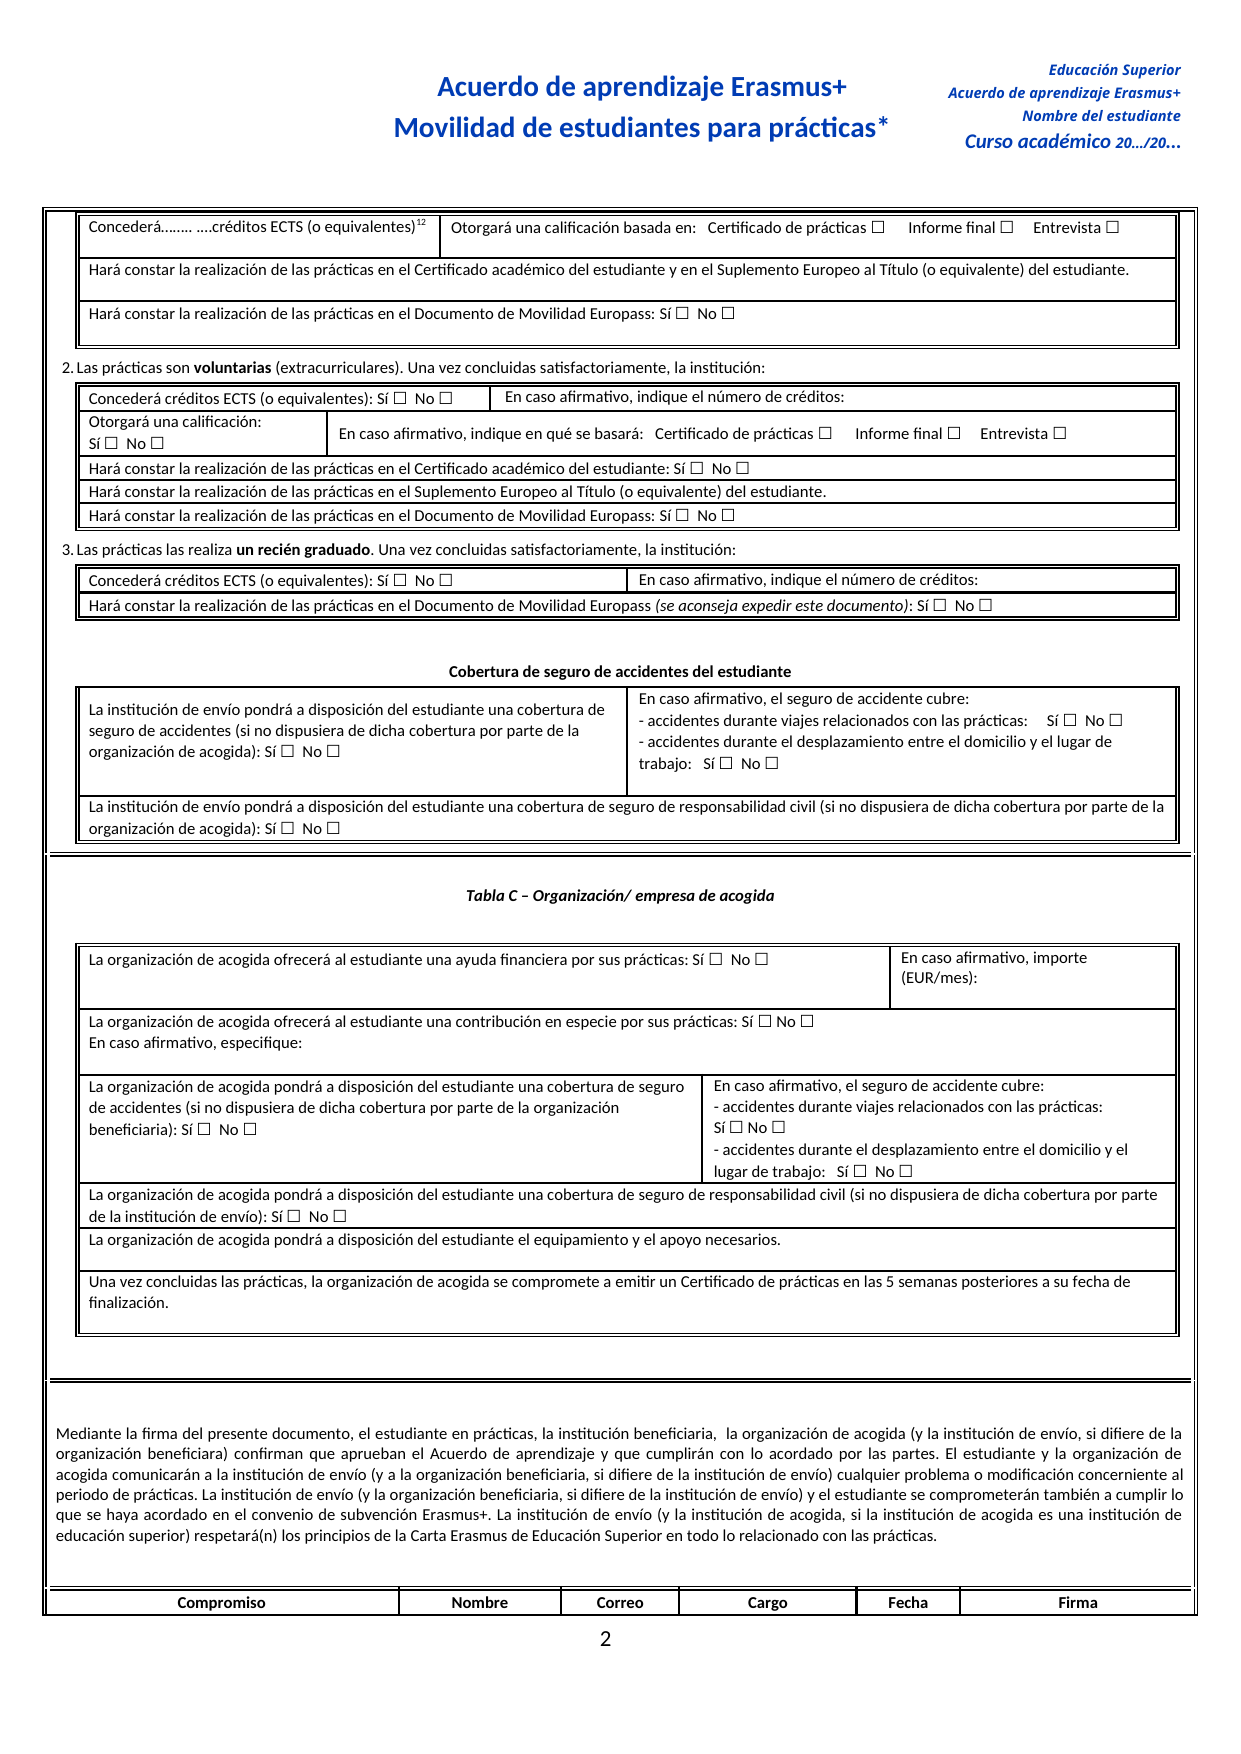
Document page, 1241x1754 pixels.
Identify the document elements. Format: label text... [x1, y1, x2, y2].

table_cell Cargo [680, 1591, 855, 1614]
table_cell Correo electrónico [562, 1591, 678, 1614]
table_cell Firma [961, 1586, 1196, 1614]
table_cell Mediante la firma del presente documento, el estudiante en prácticas, la institución beneficiaria, la organización de acogida (y la institución de envío, si difiere de la organización beneficiara) confirman que aprueban el Acuerdo de aprendizaje y que cumplirán con lo acordado por las partes. El estudiante y la organización de acogida comunicarán a la institución de envío (y a la organización beneficiaria, si difiere de la institución de envío) cualquier problema o modificación concerniente al periodo de prácticas. La institución de envío (y la organización beneficiaria, si difiere de la institución de envío) y el estudiante se comprometerán también a cumplir lo que se haya acordado en el convenio de subvención Erasmus+. La institución de envío (y la institución de acogida, si la institución de acogida es una institución de educación superior) respetará(n) los principios de la Carta Erasmus de Educación Superior en todo lo relacionado con las prácticas. [44, 1378, 1196, 1586]
table_cell Fecha [858, 1591, 959, 1614]
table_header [47, 212, 1194, 852]
table_cell Nombre [400, 1591, 560, 1614]
table_cell Tabla C – Organización/ empresa de acogida [44, 852, 1196, 1378]
table_cell Compromiso [44, 1586, 398, 1614]
